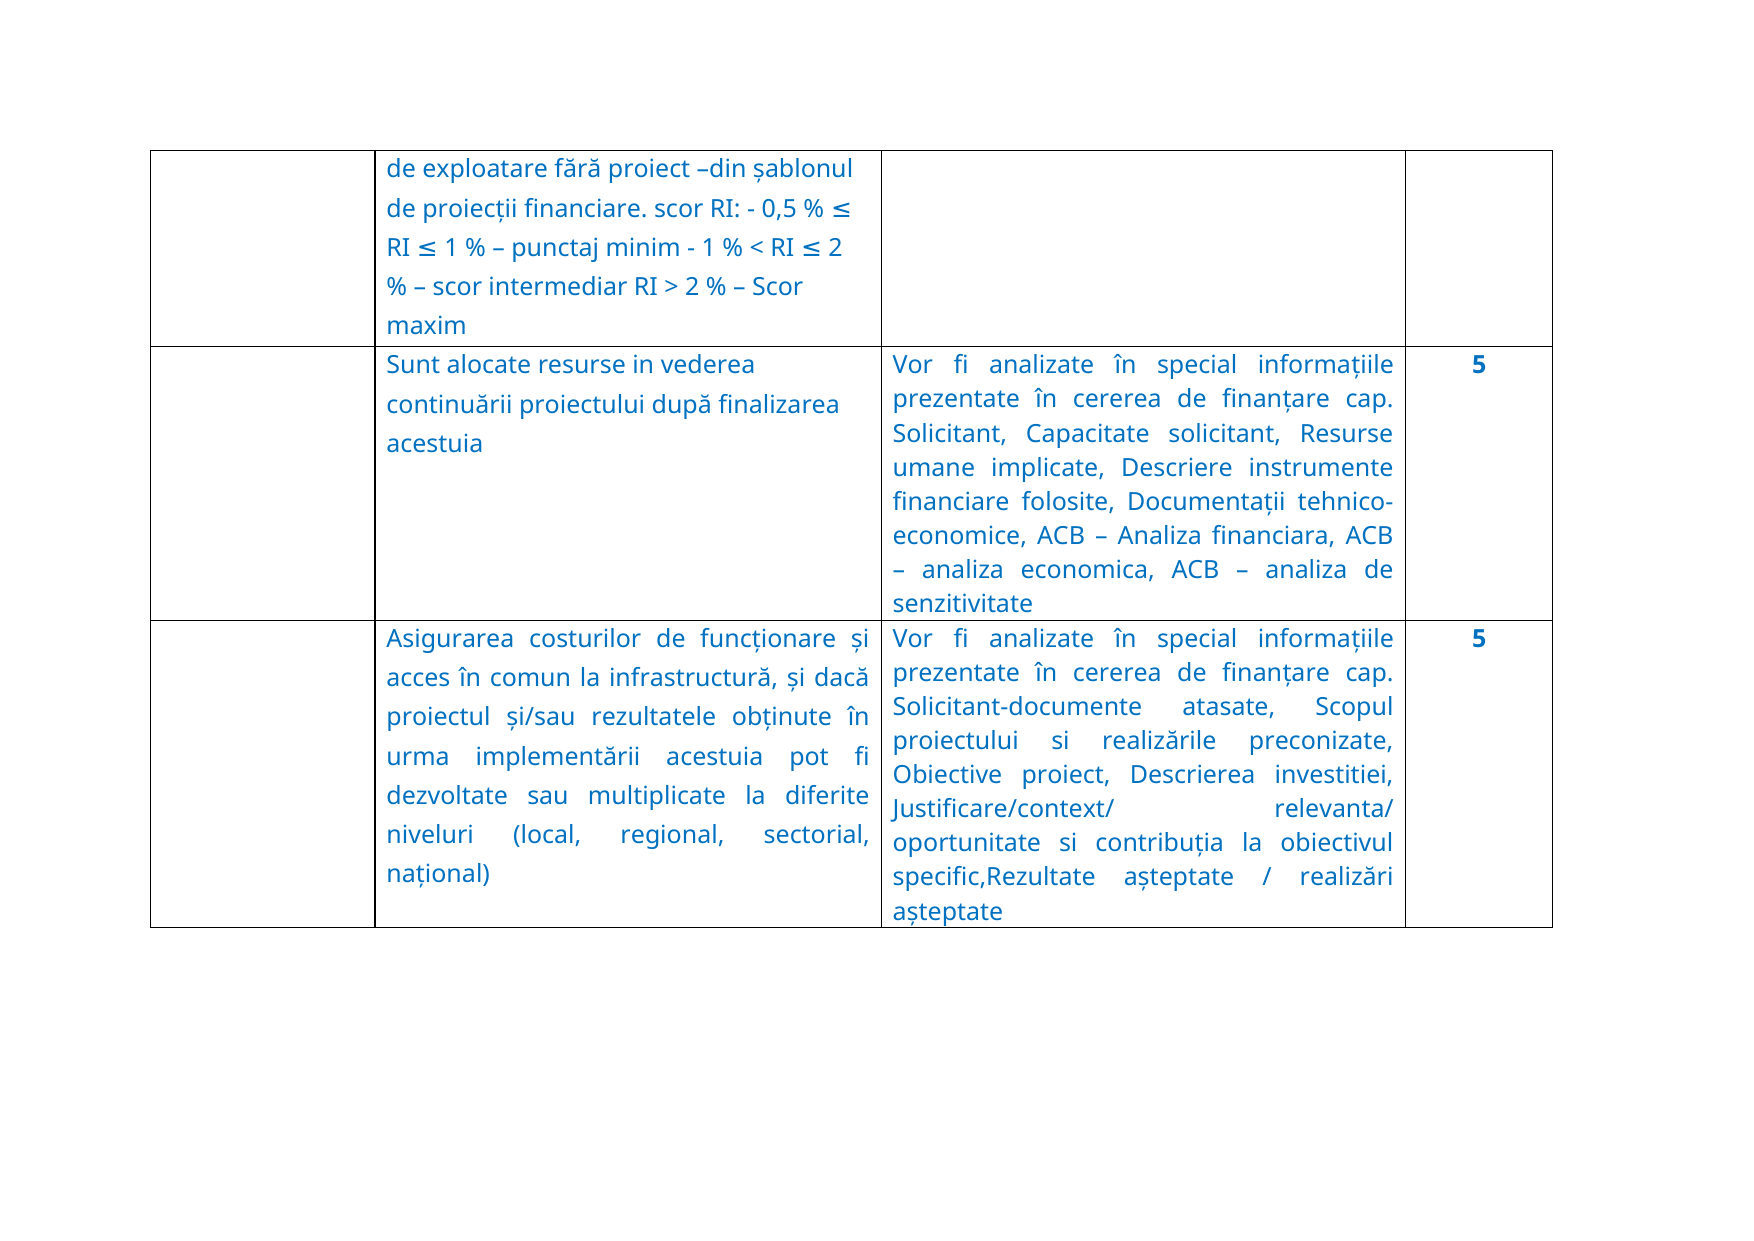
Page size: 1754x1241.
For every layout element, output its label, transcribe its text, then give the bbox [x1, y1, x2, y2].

table_cell [151, 151, 374, 346]
table_cell Vor fi analizate în special informaţiile prezentate în cererea de finanţare cap. Solicitant, Capacitate solicitant, Resurse umane implicate, Descriere instrumente financiare folosite, Documentații tehnico-economice, ACB – Analiza financiara, ACB – analiza economica, ACB – analiza de senzitivitate [882, 347, 1405, 619]
table_cell Sunt alocate resurse in vederea continuării proiectului după finalizarea acestuia [376, 347, 881, 619]
table_cell Asigurarea costurilor de funcționare și acces în comun la infrastructură, și dacă proiectul și/sau rezultatele obținute în urma implementării acestuia pot fi dezvoltate sau multiplicate la diferite niveluri (local, regional, sectorial, național) [376, 621, 881, 927]
table_cell 5 [1406, 621, 1552, 927]
table_cell 5 [1406, 347, 1552, 619]
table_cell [376, 151, 881, 346]
table_cell [151, 347, 374, 619]
table_cell [151, 621, 374, 927]
table_cell Vor fi analizate în special informaţiile prezentate în cererea de finanţare cap. Solicitant-documente atasate, Scopul proiectului si realizările preconizate, Obiective proiect, Descrierea investitiei, Justificare/context/ relevanta/ oportunitate si contribuția la obiectivul specific,Rezultate așteptate / realizări așteptate [882, 621, 1405, 927]
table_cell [882, 151, 1405, 346]
table_cell 5 [1406, 151, 1552, 346]
